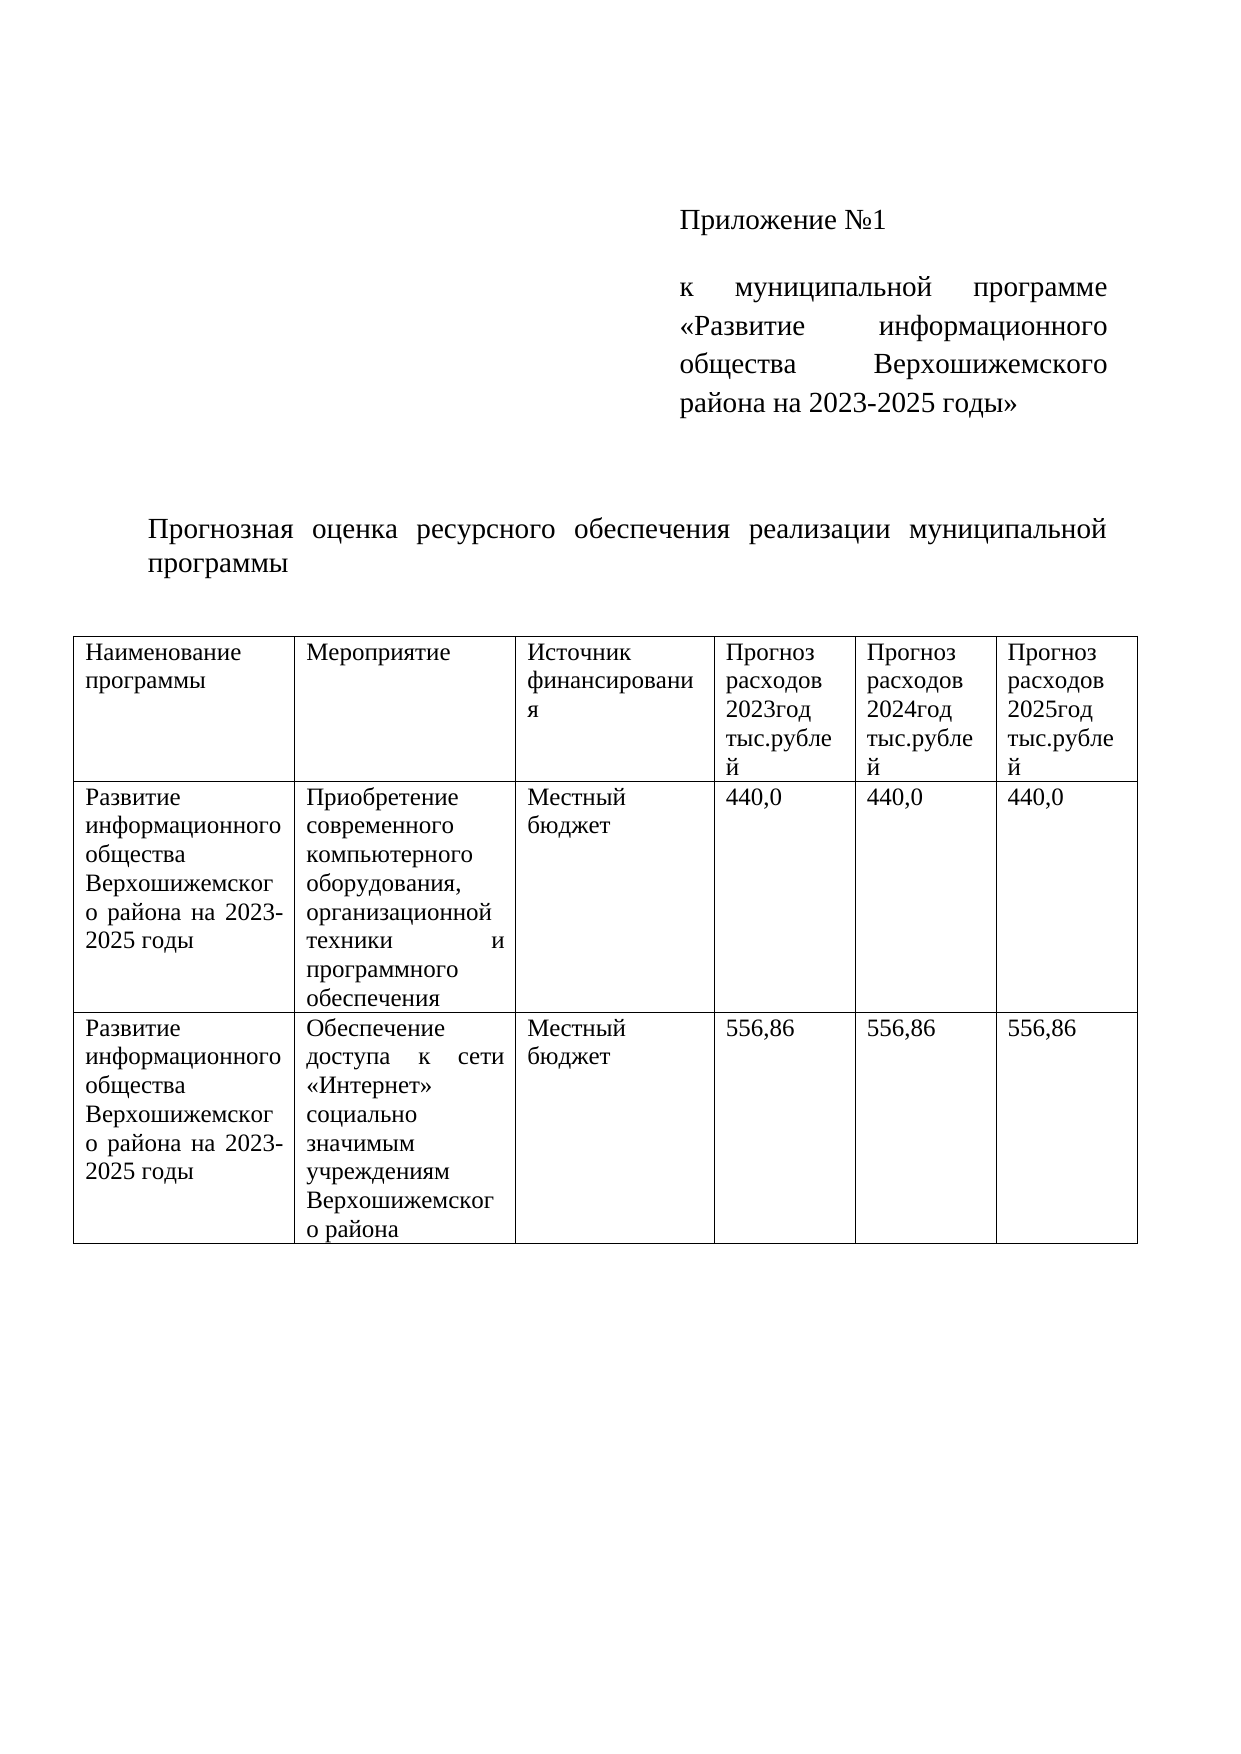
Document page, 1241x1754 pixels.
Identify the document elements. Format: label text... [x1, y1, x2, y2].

text к муниципальной программе «Развитие информационного общества Верхошижемского района на 2023-2025 годы» [679, 269, 1107, 418]
text Приложение №1 [650, 202, 1107, 236]
table_cell Местный бюджет [516, 1013, 714, 1243]
table_cell Приобретение современного компьютерного оборудования, организационной техники и программного обеспечения [295, 782, 515, 1012]
table_cell 440,0 [715, 782, 855, 1012]
table_cell 440,0 [997, 782, 1137, 1012]
table_cell 556,86 [997, 1013, 1137, 1243]
table_header Мероприятие [295, 637, 515, 781]
table_header Прогноз расходов 2025год тыс.рублей [997, 637, 1137, 781]
table_header Источник финансирования [516, 637, 714, 781]
table_cell Обеспечение доступа к сети «Интернет» социально значимым учреждениям Верхошижемского района [295, 1013, 515, 1243]
table_header Прогноз расходов 2023год тыс.рублей [715, 637, 855, 781]
table_cell Местный бюджет [516, 782, 714, 1012]
table_cell 556,86 [856, 1013, 996, 1243]
table_header Наименование программы [74, 637, 294, 781]
table_header Прогноз расходов 2024год тыс.рублей [856, 637, 996, 781]
text Прогнозная оценка ресурсного обеспечения реализации муниципальной программы [148, 511, 1107, 578]
table_cell 440,0 [856, 782, 996, 1012]
table_cell Развитие информационного общества Верхошижемского района на 2023-2025 годы [74, 782, 294, 1012]
table_cell 556,86 [715, 1013, 855, 1243]
table_cell Развитие информационного общества Верхошижемского района на 2023-2025 годы [74, 1013, 294, 1243]
